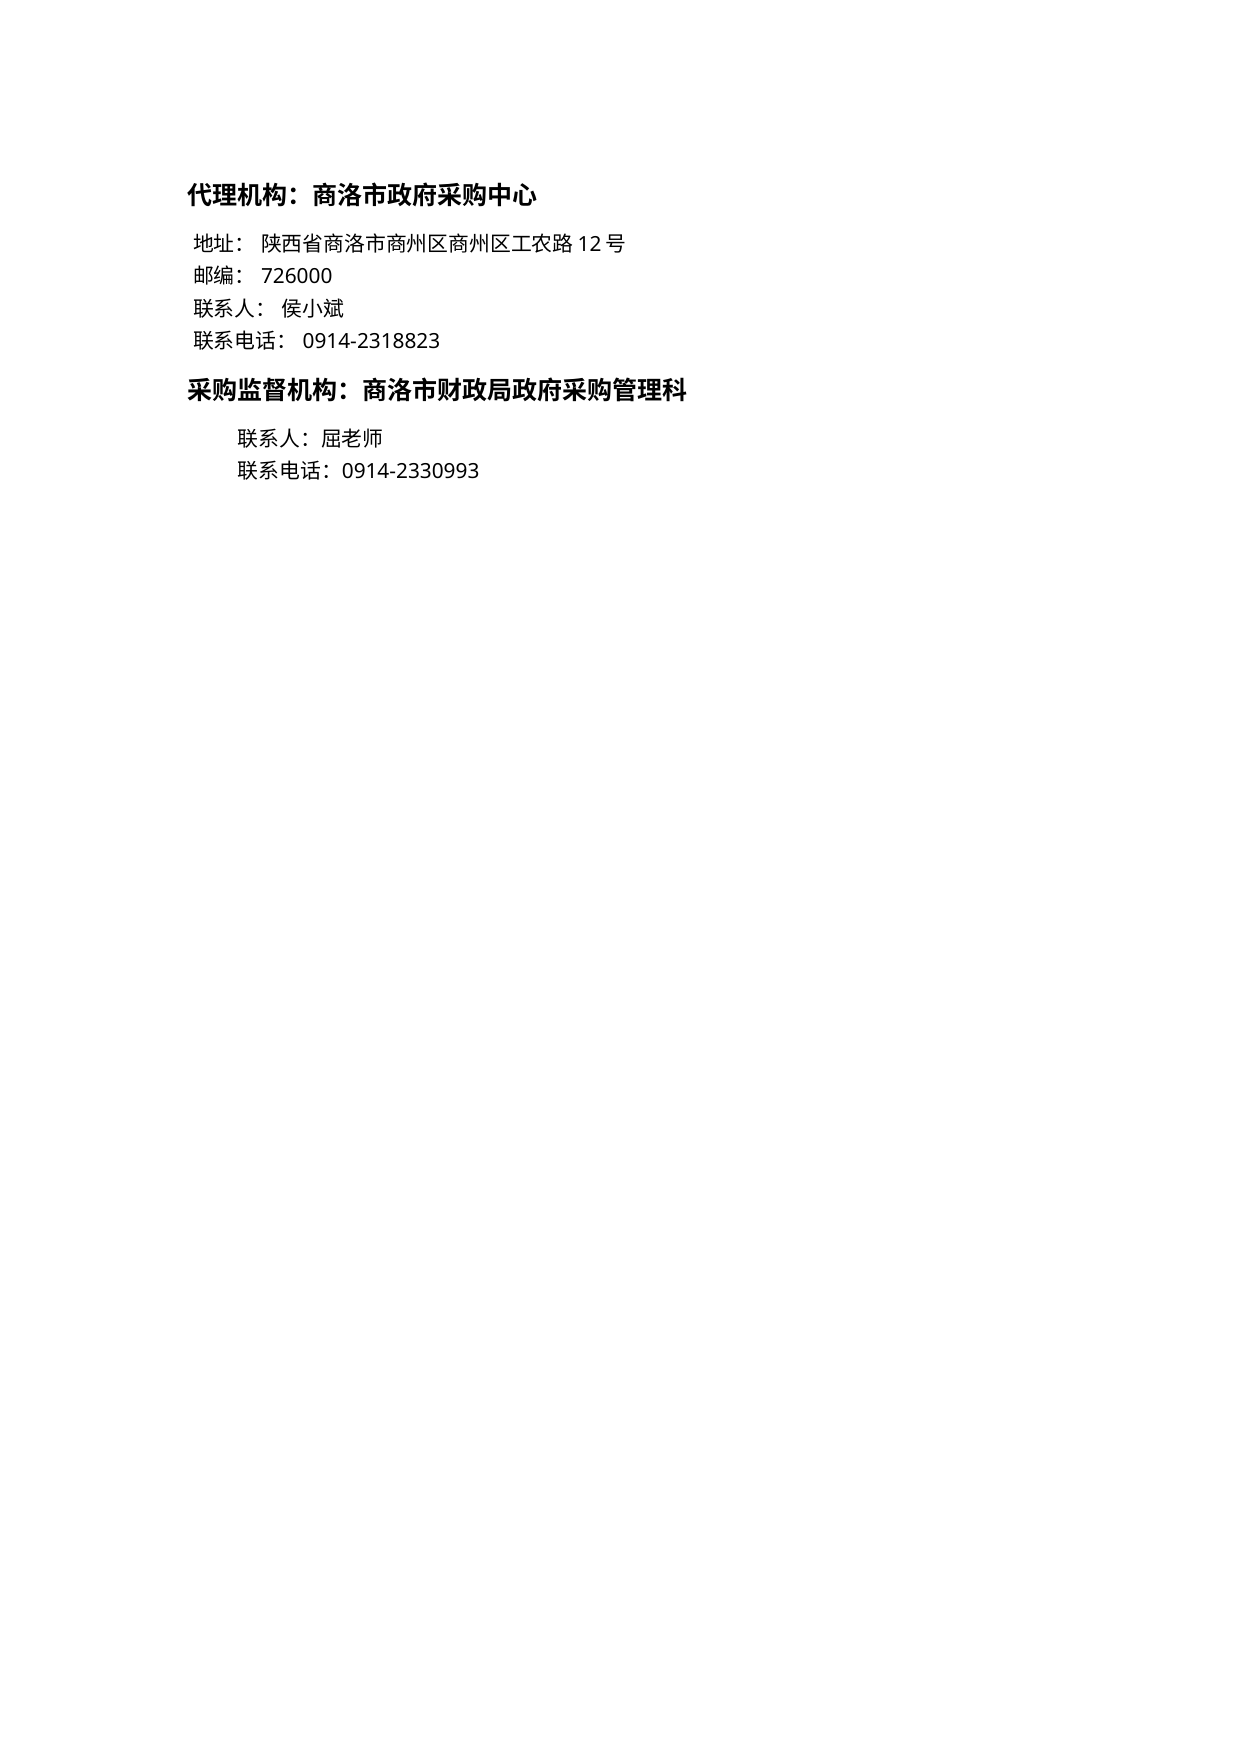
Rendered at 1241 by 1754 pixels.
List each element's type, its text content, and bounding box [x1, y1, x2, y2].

text 地址： 陕西省商洛市商州区商州区工农路12号 [187, 227, 1053, 259]
text 联系电话：0914-2330993 [187, 454, 1053, 487]
text 采购监督机构：商洛市财政局政府采购管理科 [187, 357, 1053, 422]
text 联系人：屈老师 [187, 422, 1053, 454]
text 联系电话： 0914-2318823 [187, 324, 1053, 357]
text 联系人： 侯小斌 [187, 292, 1053, 324]
text 代理机构：商洛市政府采购中心 [187, 162, 1053, 227]
text 邮编： 726000 [187, 259, 1053, 292]
